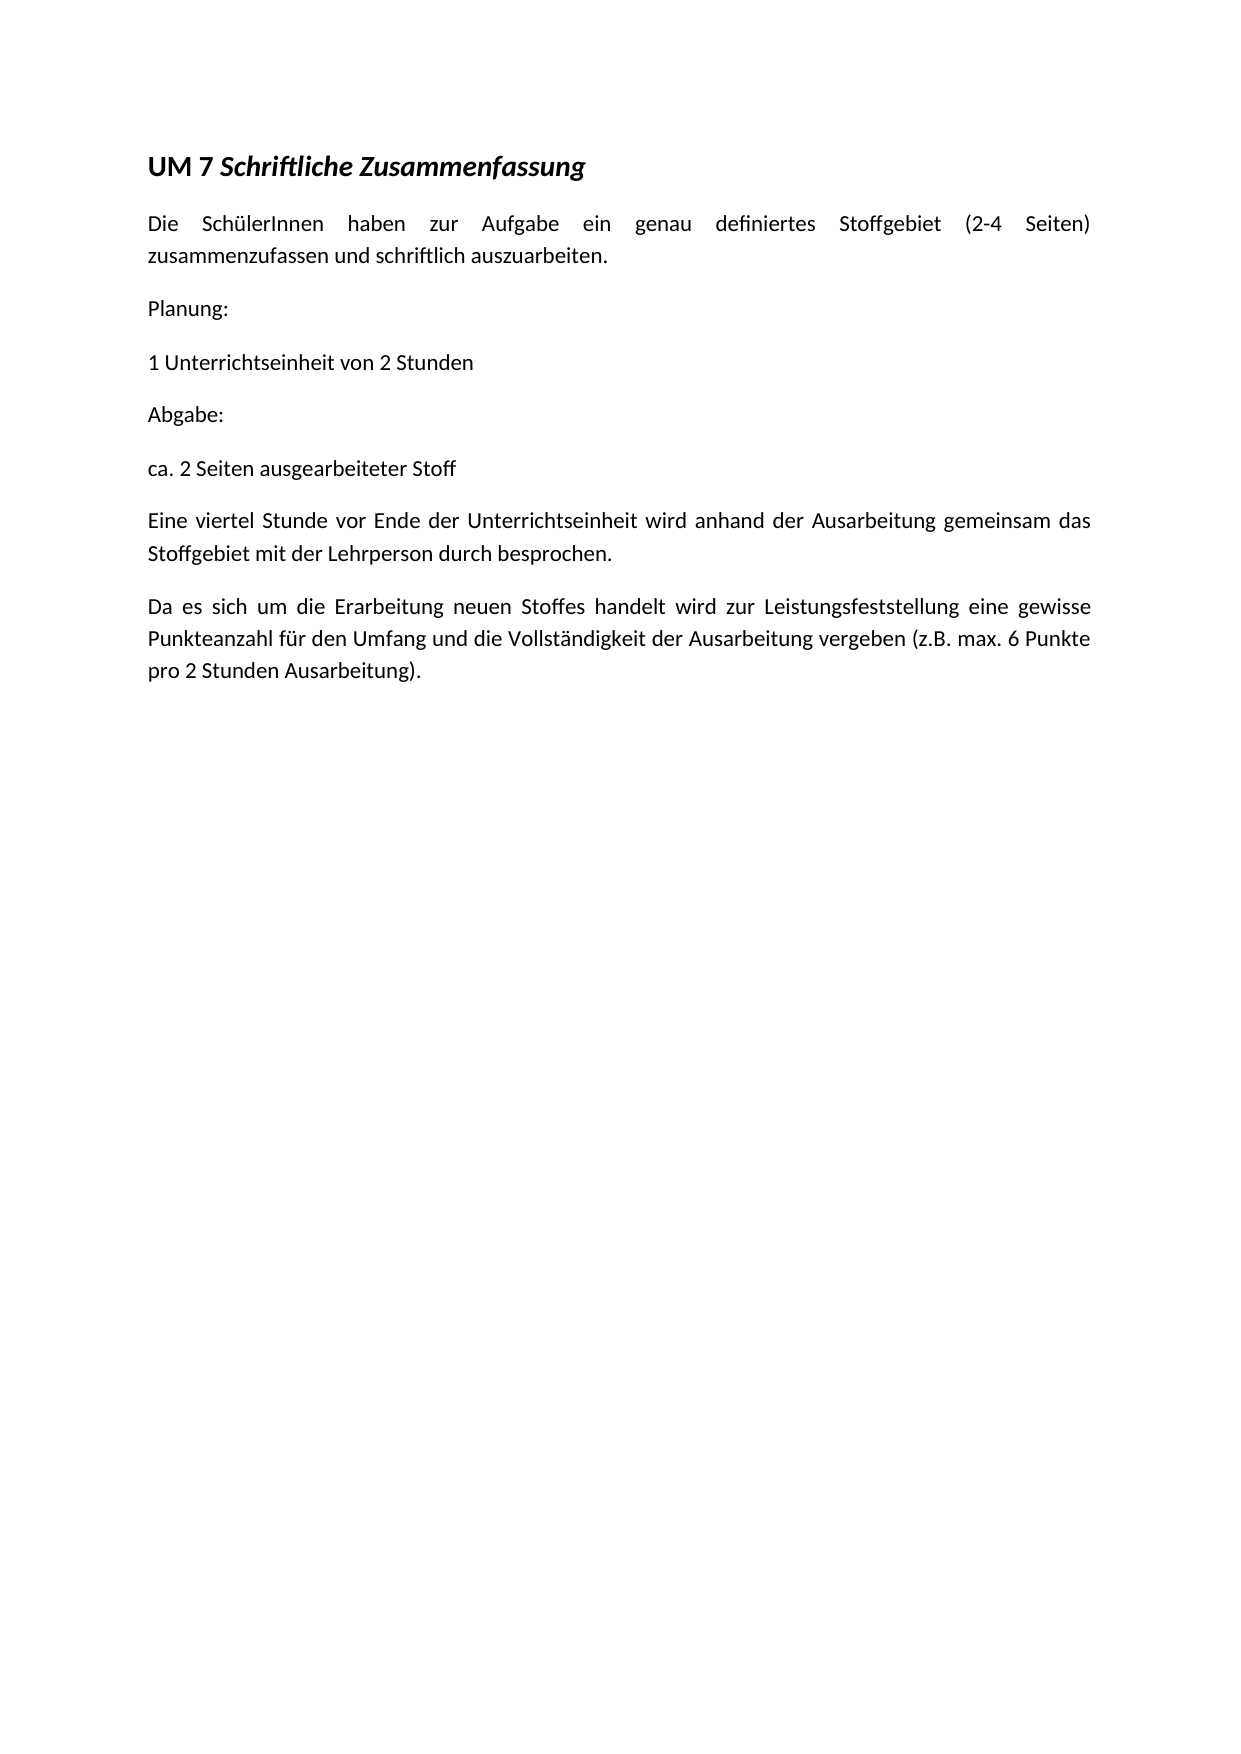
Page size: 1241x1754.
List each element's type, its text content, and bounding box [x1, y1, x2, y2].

text Abgabe: [148, 401, 1093, 429]
text UM 7 Schriftliche Zusammenfassung [148, 148, 1093, 183]
text Planung: [148, 294, 1093, 323]
text Eine viertel Stunde vor Ende der Unterrichtseinheit wird anhand der Ausarbeitung gemeinsam das Stoffgebiet mit der Lehrperson durch besprochen. [148, 507, 1093, 567]
text ca. 2 Seiten ausgearbeiteter Stoff [148, 454, 1093, 482]
text Die SchülerInnen haben zur Aufgabe ein genau definiertes Stoffgebiet (2-4 Seiten) zusammenzufassen und schriftlich auszuarbeiten. [148, 209, 1093, 269]
text 1 Unterrichtseinheit von 2 Stunden [148, 348, 1093, 376]
text Da es sich um die Erarbeitung neuen Stoffes handelt wird zur Leistungsfeststellung eine gewisse Punkteanzahl für den Umfang und die Vollständigkeit der Ausarbeitung vergeben (z.B. max. 6 Punkte pro 2 Stunden Ausarbeitung). [148, 592, 1093, 684]
